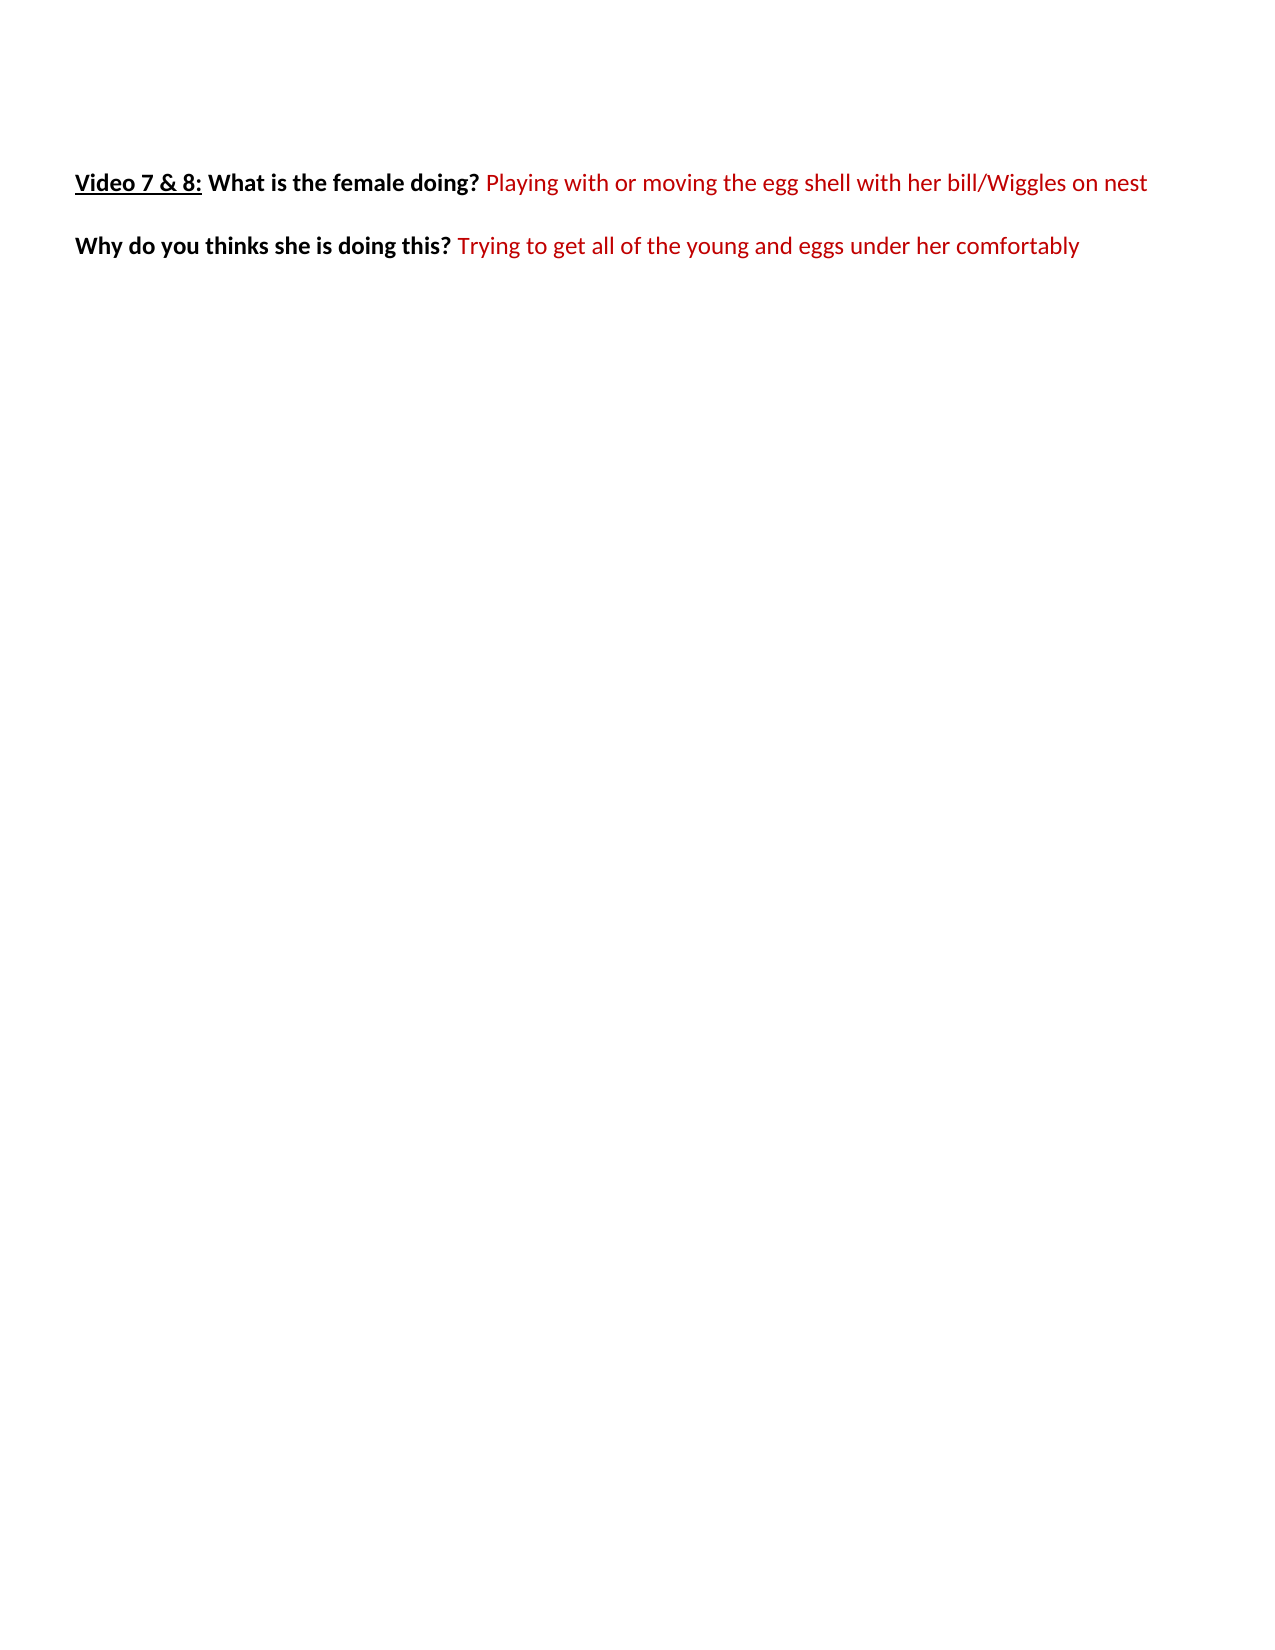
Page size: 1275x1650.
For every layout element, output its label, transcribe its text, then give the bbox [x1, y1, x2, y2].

text Video 7 & 8: What is the female doing? Playing with or moving the egg shell with her bill/Wiggles on nest [75, 167, 1200, 198]
text Why do you thinks she is doing this? Trying to get all of the young and eggs under her comfortably [75, 230, 1200, 260]
